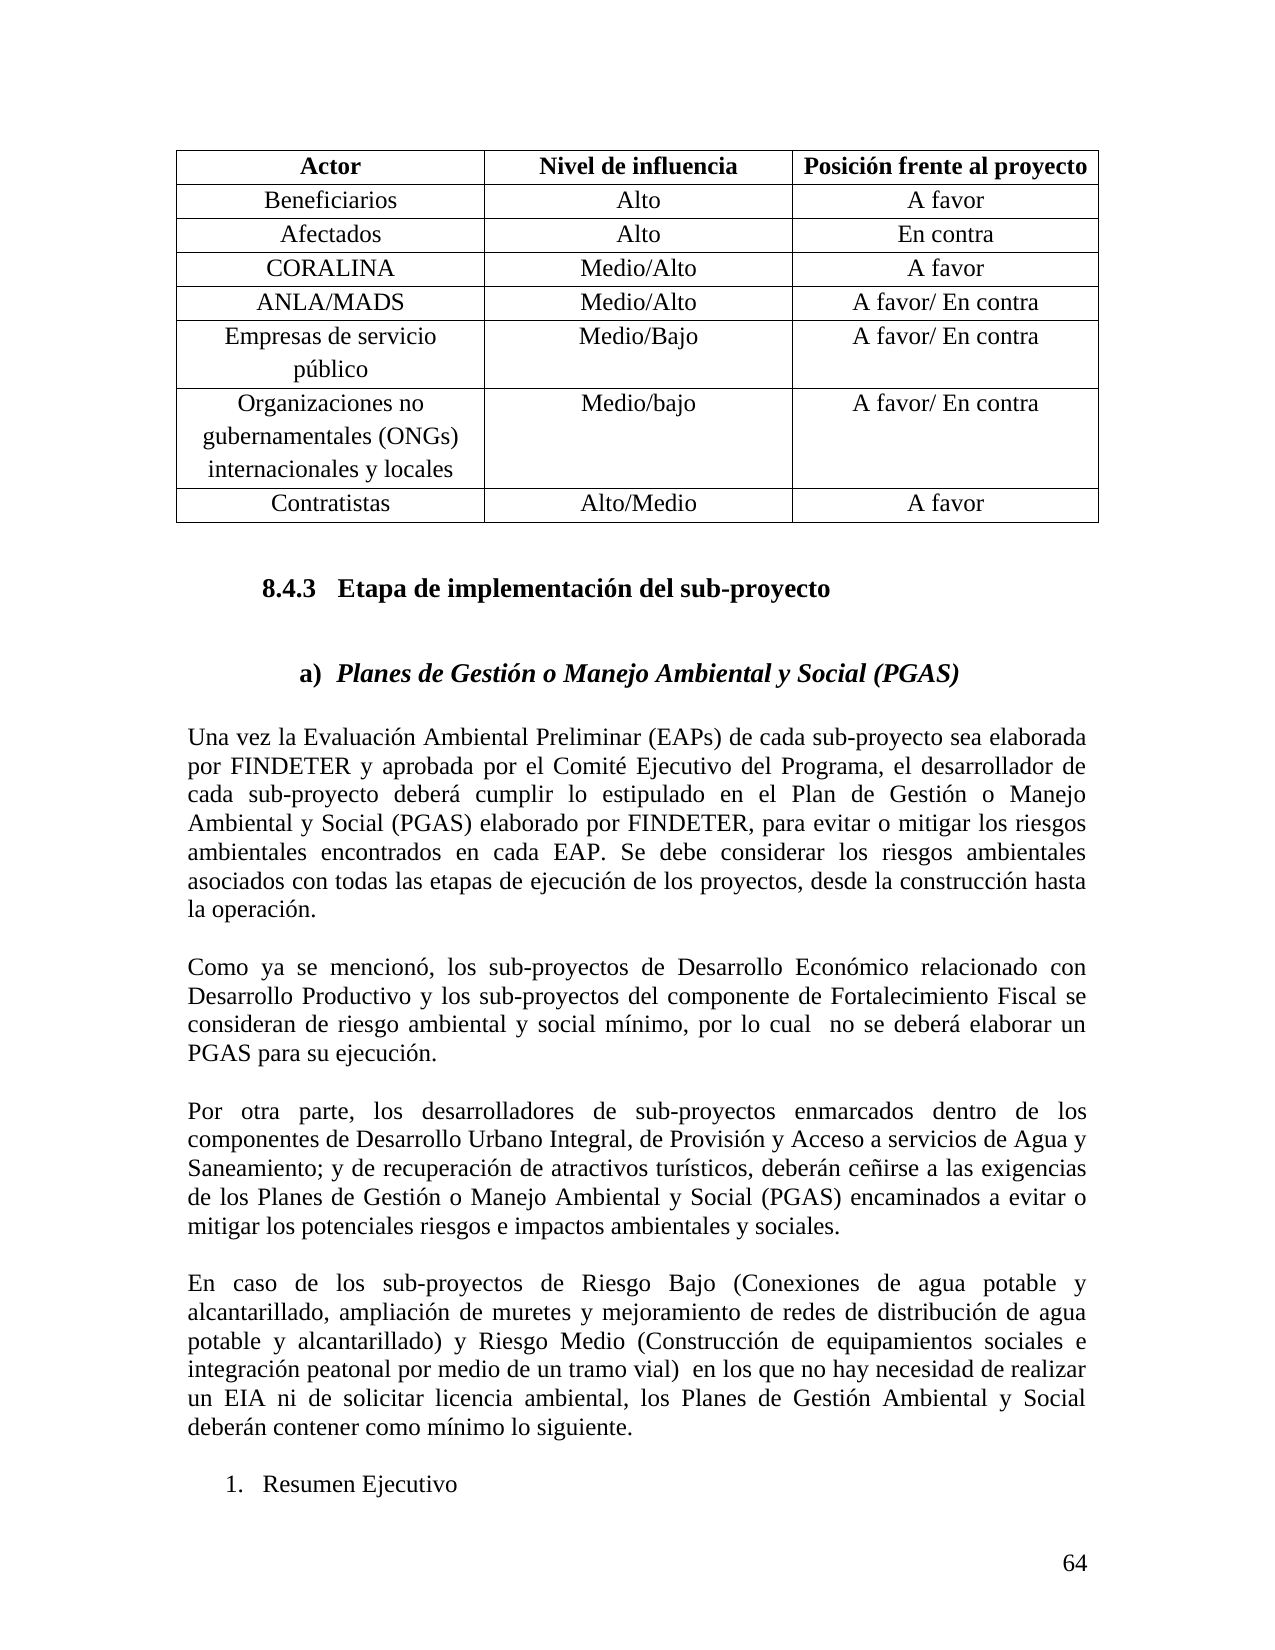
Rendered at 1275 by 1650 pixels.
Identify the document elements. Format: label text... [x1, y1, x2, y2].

table_cell A favor [793, 489, 1098, 522]
table_cell Medio/Alto [485, 287, 792, 320]
table_cell Alto [485, 219, 792, 252]
table_cell Empresas de servicio público [177, 321, 484, 387]
table_cell Alto/Medio [485, 489, 792, 522]
table_cell Medio/Bajo [485, 321, 792, 387]
list Resumen Ejecutivo [225, 1469, 1087, 1498]
table_header Actor [177, 151, 484, 184]
table_cell Contratistas [177, 489, 484, 522]
table_cell En contra [793, 219, 1098, 252]
text En caso de los sub-proyectos de Riesgo Bajo (Conexiones de agua potable y alcantarillado, ampliación de muretes y mejoramiento de redes de distribución de agua potable y alcantarillado) y Riesgo Medio (Construcción de equipamientos sociales e integración peatonal por medio de un tramo vial) en los que no hay necesidad de realizar un EIA ni de solicitar licencia ambiental, los Planes de Gestión Ambiental y Social deberán contener como mínimo lo siguiente. [187, 1268, 1087, 1441]
table_header Posición frente al proyecto [793, 151, 1098, 184]
table_cell ANLA/MADS [177, 287, 484, 320]
text Por otra parte, los desarrolladores de sub-proyectos enmarcados dentro de los componentes de Desarrollo Urbano Integral, de Provisión y Acceso a servicios de Agua y Saneamiento; y de recuperación de atractivos turísticos, deberán ceñirse a las exigencias de los Planes de Gestión o Manejo Ambiental y Social (PGAS) encaminados a evitar o mitigar los potenciales riesgos e impactos ambientales y sociales. [187, 1096, 1087, 1239]
table_cell A favor/ En contra [793, 389, 1098, 487]
table_cell Beneficiarios [177, 185, 484, 218]
table_cell CORALINA [177, 253, 484, 286]
subtitle Planes de Gestión o Manejo Ambiental y Social (PGAS) [299, 657, 1087, 689]
subtitle Etapa de implementación del sub-proyecto [262, 572, 1087, 603]
table_header Nivel de influencia [485, 151, 792, 184]
table_cell Medio/bajo [485, 389, 792, 487]
table_cell Organizaciones no gubernamentales (ONGs) internacionales y locales [177, 389, 484, 487]
table_cell Alto [485, 185, 792, 218]
table_cell A favor/ En contra [793, 321, 1098, 387]
table_cell A favor/ En contra [793, 287, 1098, 320]
text Como ya se mencionó, los sub-proyectos de Desarrollo Económico relacionado con Desarrollo Productivo y los sub-proyectos del componente de Fortalecimiento Fiscal se consideran de riesgo ambiental y social mínimo, por lo cual no se deberá elaborar un PGAS para su ejecución. [187, 952, 1087, 1067]
table_cell Afectados [177, 219, 484, 252]
table_cell A favor [793, 253, 1098, 286]
table_cell Medio/Alto [485, 253, 792, 286]
text Una vez la Evaluación Ambiental Preliminar (EAPs) de cada sub-proyecto sea elaborada por FINDETER y aprobada por el Comité Ejecutivo del Programa, el desarrollador de cada sub-proyecto deberá cumplir lo estipulado en el Plan de Gestión o Manejo Ambiental y Social (PGAS) elaborado por FINDETER, para evitar o mitigar los riesgos ambientales encontrados en cada EAP. Se debe considerar los riesgos ambientales asociados con todas las etapas de ejecución de los proyectos, desde la construcción hasta la operación. [187, 722, 1087, 923]
table_cell A favor [793, 185, 1098, 218]
